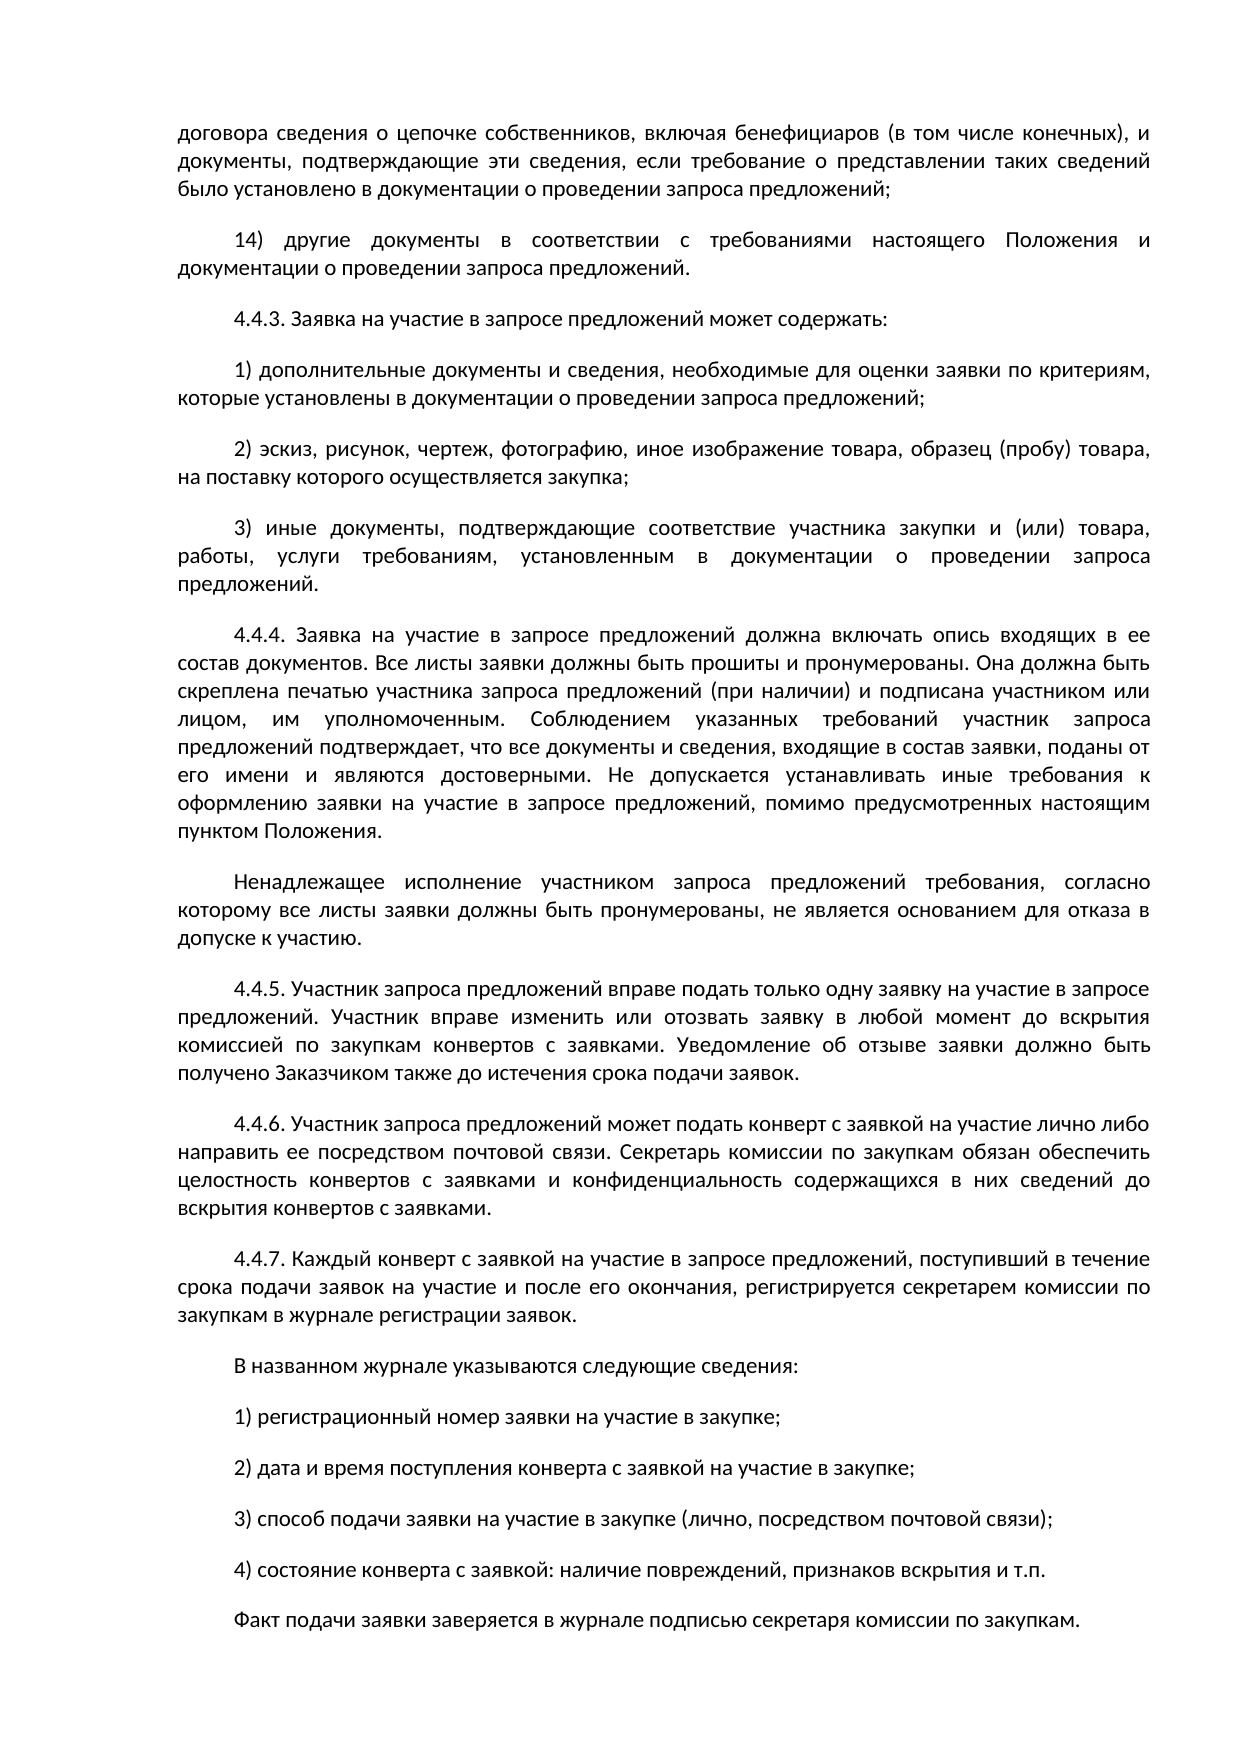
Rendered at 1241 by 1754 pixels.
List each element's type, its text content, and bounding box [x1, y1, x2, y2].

text 1) дополнительные документы и сведения, необходимые для оценки заявки по критериям, которые установлены в документации о проведении запроса предложений; [177, 355, 1152, 411]
text 4.4.4. Заявка на участие в запросе предложений должна включать опись входящих в ее состав документов. Все листы заявки должны быть прошиты и пронумерованы. Она должна быть скреплена печатью участника запроса предложений (при наличии) и подписана участником или лицом, им уполномоченным. Соблюдением указанных требований участник запроса предложений подтверждает, что все документы и сведения, входящие в состав заявки, поданы от его имени и являются достоверными. Не допускается устанавливать иные требования к оформлению заявки на участие в запросе предложений, помимо предусмотренных настоящим пунктом Положения. [177, 620, 1152, 844]
text 1) регистрационный номер заявки на участие в закупке; [177, 1402, 1152, 1430]
text 3) иные документы, подтверждающие соответствие участника закупки и (или) товара, работы, услуги требованиям, установленным в документации о проведении запроса предложений. [177, 513, 1152, 597]
text 4.4.5. Участник запроса предложений вправе подать только одну заявку на участие в запросе предложений. Участник вправе изменить или отозвать заявку в любой момент до вскрытия комиссией по закупкам конвертов с заявками. Уведомление об отзыве заявки должно быть получено Заказчиком также до истечения срока подачи заявок. [177, 974, 1152, 1086]
text 4) состояние конверта с заявкой: наличие повреждений, признаков вскрытия и т.п. [177, 1555, 1152, 1583]
text 2) эскиз, рисунок, чертеж, фотографию, иное изображение товара, образец (пробу) товара, на поставку которого осуществляется закупка; [177, 434, 1152, 490]
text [177, 118, 1152, 202]
text 4.4.7. Каждый конверт с заявкой на участие в запросе предложений, поступивший в течение срока подачи заявок на участие и после его окончания, регистрируется секретарем комиссии по закупкам в журнале регистрации заявок. [177, 1244, 1152, 1328]
text 4.4.6. Участник запроса предложений может подать конверт с заявкой на участие лично либо направить ее посредством почтовой связи. Секретарь комиссии по закупкам обязан обеспечить целостность конвертов с заявками и конфиденциальность содержащихся в них сведений до вскрытия конвертов с заявками. [177, 1109, 1152, 1221]
text 3) способ подачи заявки на участие в закупке (лично, посредством почтовой связи); [177, 1504, 1152, 1532]
text Факт подачи заявки заверяется в журнале подписью секретаря комиссии по закупкам. [177, 1606, 1152, 1634]
text В названном журнале указываются следующие сведения: [177, 1351, 1152, 1379]
text 2) дата и время поступления конверта с заявкой на участие в закупке; [177, 1453, 1152, 1481]
text Ненадлежащее исполнение участником запроса предложений требования, согласно которому все листы заявки должны быть пронумерованы, не является основанием для отказа в допуске к участию. [177, 867, 1152, 951]
text 4.4.3. Заявка на участие в запросе предложений может содержать: [177, 304, 1152, 332]
text 14) другие документы в соответствии с требованиями настоящего Положения и документации о проведении запроса предложений. [177, 225, 1152, 281]
